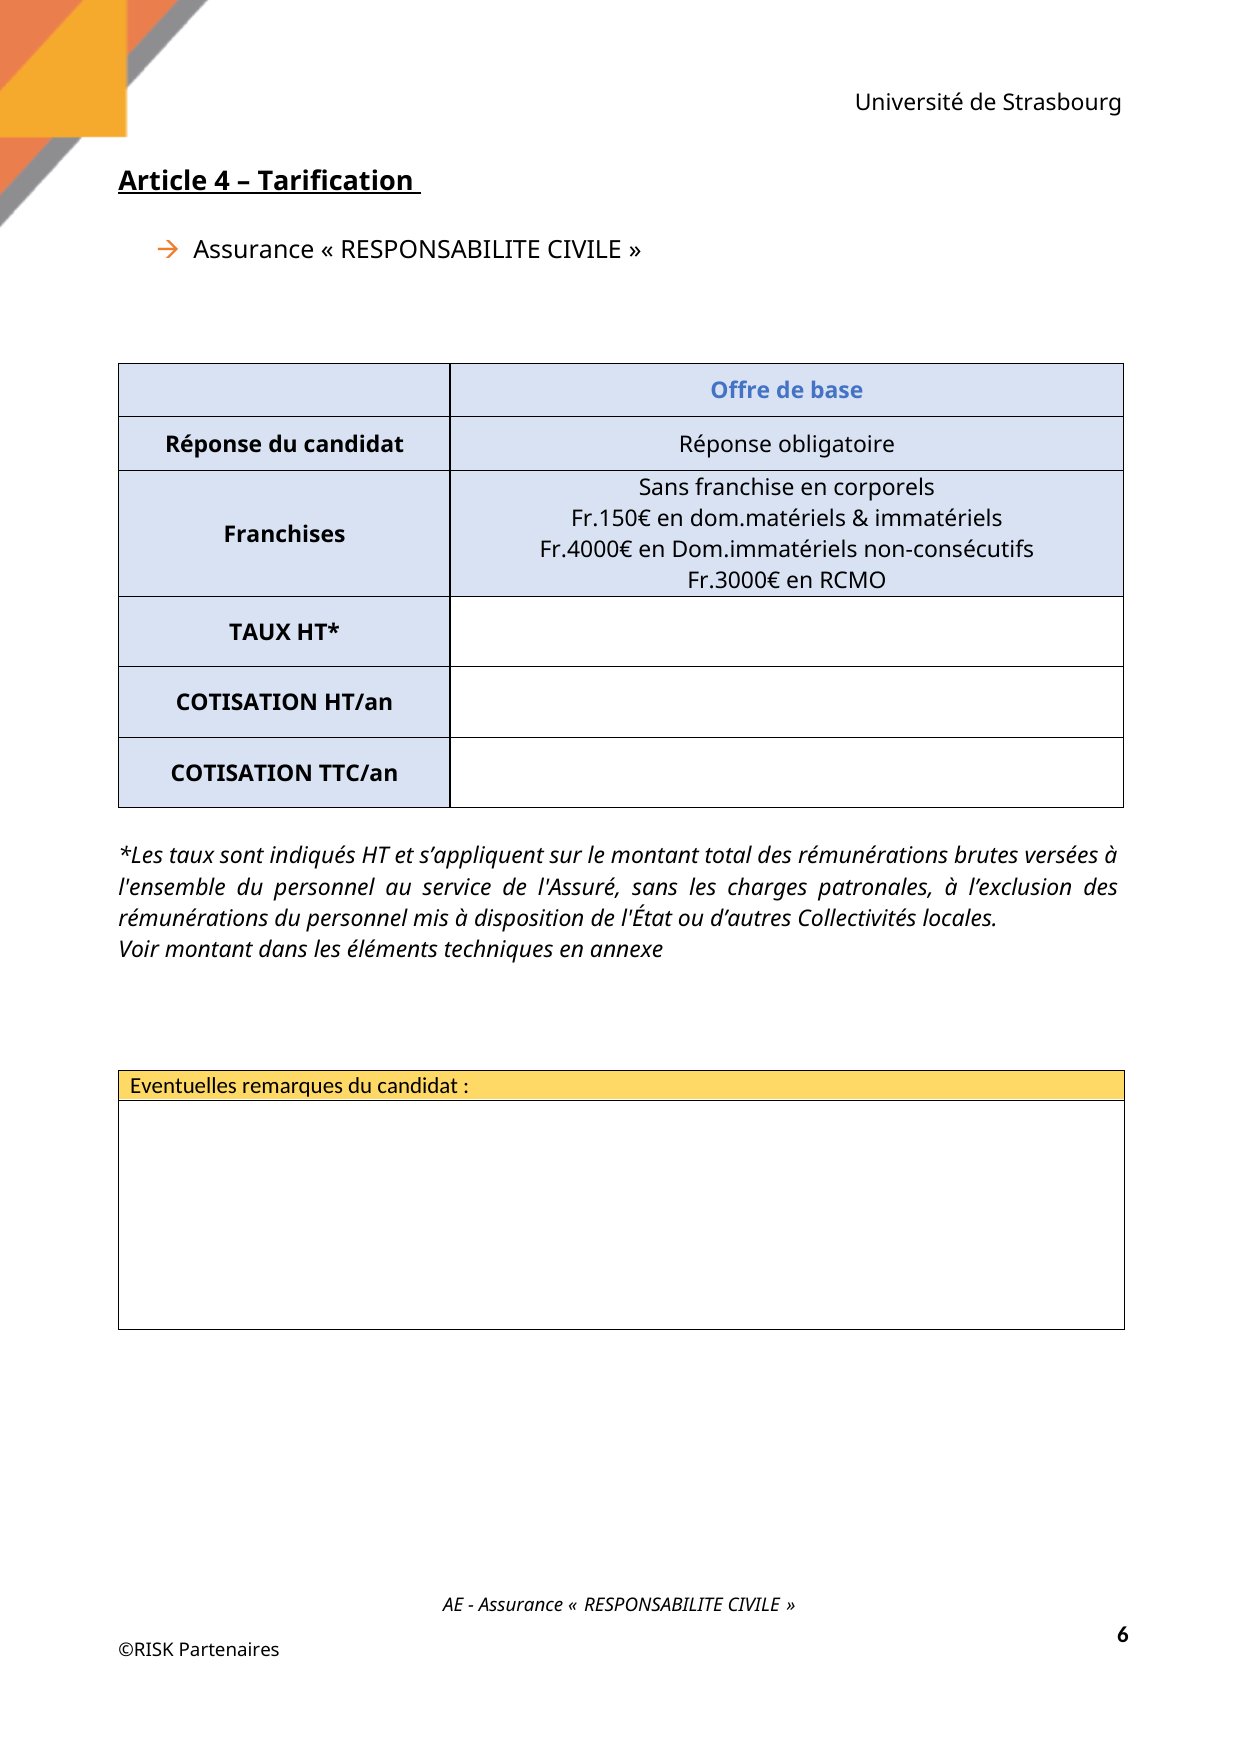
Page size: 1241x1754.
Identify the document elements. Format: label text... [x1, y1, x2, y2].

table_cell Sans franchise en corporels Fr.150€ en dom.matériels & immatériels Fr.4000€ en Dom.immatériels non-consécutifs Fr.3000€ en RCMO [451, 471, 1123, 596]
list Assurance « RESPONSABILITE CIVILE » [156, 232, 1122, 266]
table_cell Réponse obligatoire [451, 417, 1123, 470]
text *Les taux sont indiqués HT et s’appliquent sur le montant total des rémunérations brutes versées à l'ensemble du personnel au service de l'Assuré, sans les charges patronales, à l’exclusion des rémunérations du personnel mis à disposition de l'État ou d’autres Collectivités locales. [118, 839, 1122, 933]
table_header Offre de base [451, 364, 1123, 416]
table_cell [119, 1101, 1124, 1329]
table_cell Franchises [119, 471, 449, 596]
table_cell TAUX HT* [119, 597, 449, 666]
table_cell [451, 667, 1123, 737]
table_cell COTISATION TTC/an [119, 738, 449, 807]
table_header Eventuelles remarques du candidat : [119, 1071, 1124, 1099]
table_cell [451, 738, 1123, 807]
text Voir montant dans les éléments techniques en annexe [118, 933, 1122, 964]
table_cell [451, 597, 1123, 666]
table_header [119, 364, 449, 416]
table_cell COTISATION HT/an [119, 667, 449, 737]
picture [0, 0, 250, 272]
subtitle Article 4 – Tarification [118, 161, 1122, 198]
table_cell Réponse du candidat [119, 417, 449, 470]
